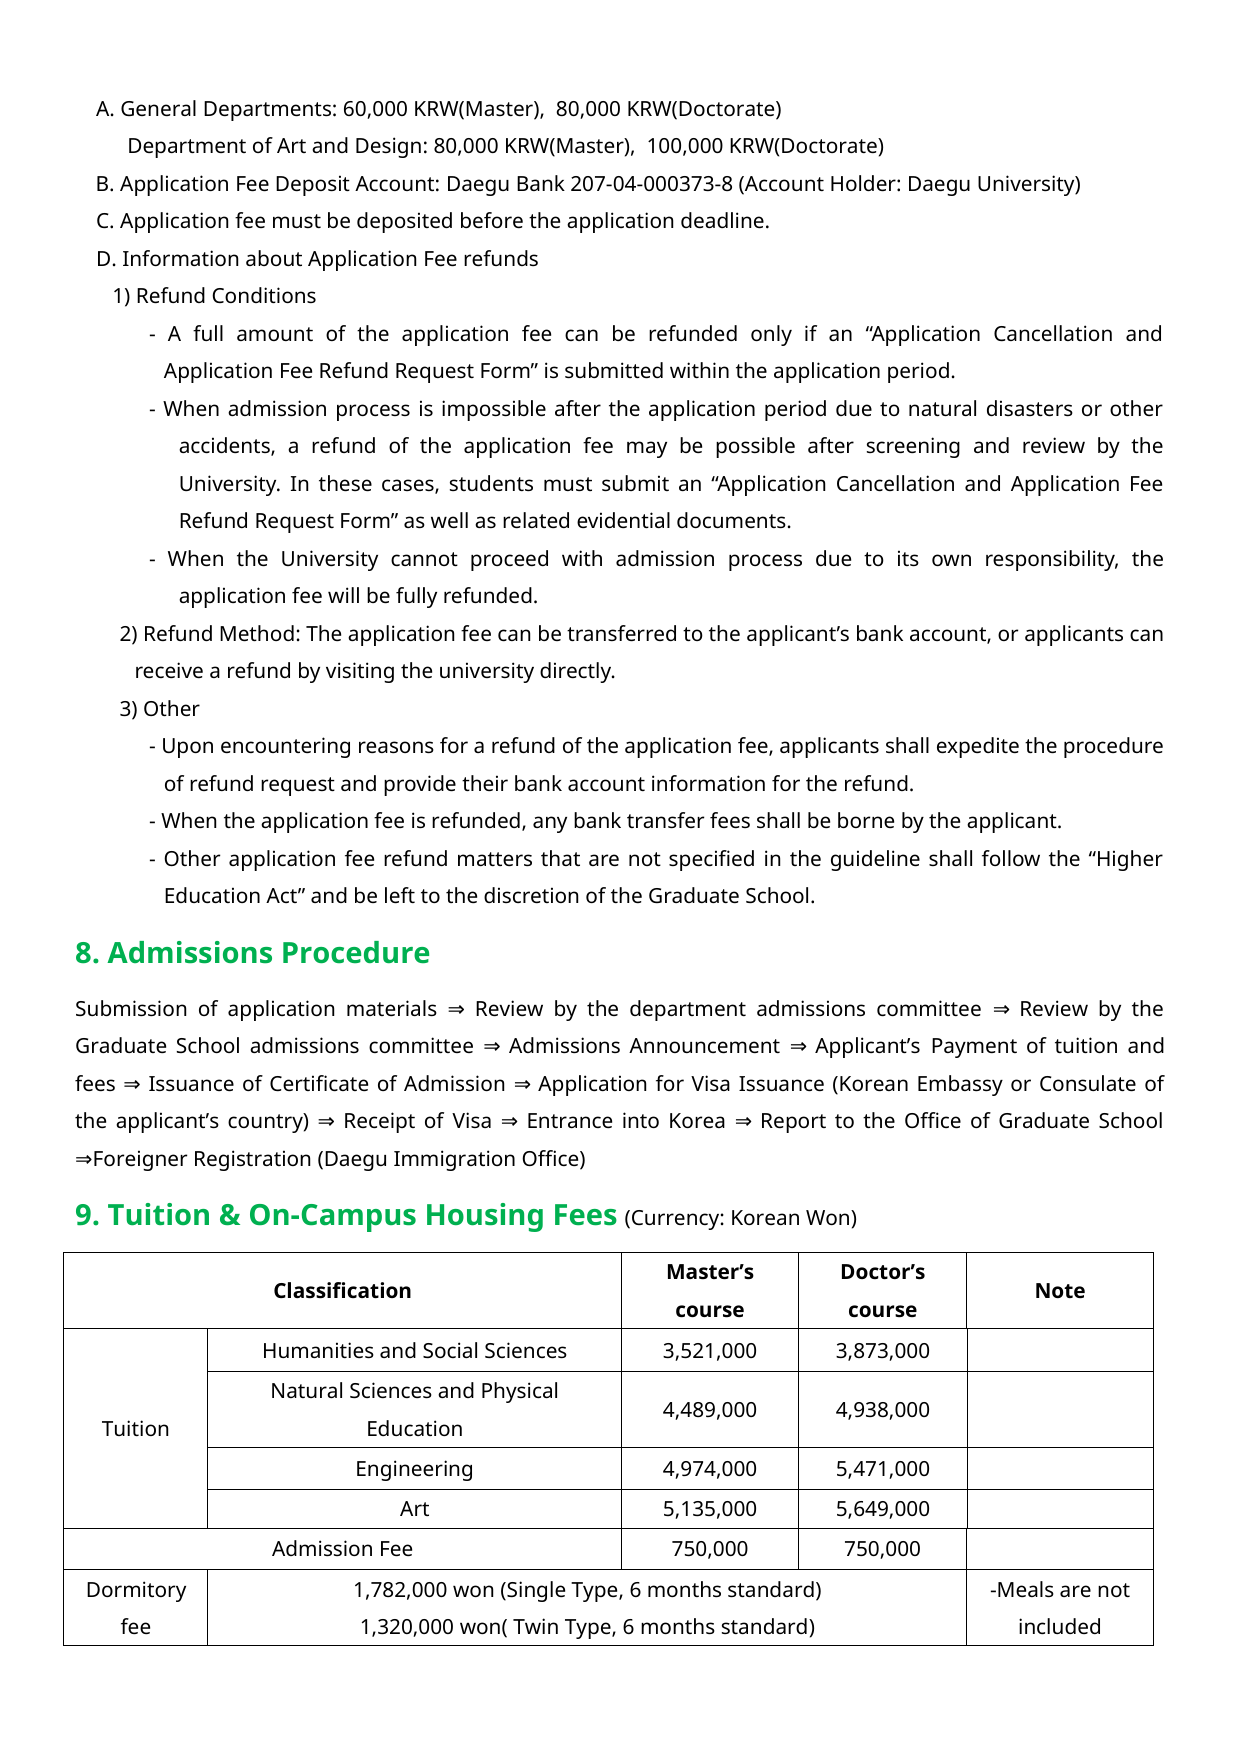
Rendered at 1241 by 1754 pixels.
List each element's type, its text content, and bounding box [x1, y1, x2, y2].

table_cell [968, 1448, 1153, 1489]
table_cell Dormitory fee [64, 1570, 207, 1645]
table_cell 3,521,000 [622, 1329, 798, 1371]
table_cell 5,471,000 [799, 1448, 967, 1489]
table_cell [968, 1329, 1153, 1371]
text C. Application fee must be deposited before the application deadline. [75, 202, 1165, 239]
table_cell Natural Sciences and Physical Education [208, 1372, 621, 1447]
table_cell 5,135,000 [622, 1490, 798, 1527]
table_header Note [967, 1253, 1153, 1328]
table_cell [968, 1490, 1153, 1527]
table_cell -Meals are not included [967, 1570, 1153, 1645]
text - When the application fee is refunded, any bank transfer fees shall be borne by the applicant. [149, 802, 1165, 839]
text - A full amount of the application fee can be refunded only if an “Application Cancellation and Application Fee Refund Request Form” is submitted within the application period. [149, 314, 1165, 389]
table_cell [968, 1372, 1153, 1447]
table_cell 4,974,000 [622, 1448, 798, 1489]
text 1) Refund Conditions [75, 277, 1165, 314]
text 2) Refund Method: The application fee can be transferred to the applicant’s bank account, or applicants can receive a refund by visiting the university directly. [119, 614, 1165, 689]
table_cell 750,000 [799, 1529, 966, 1569]
text - When the University cannot proceed with admission process due to its own responsibility, the application fee will be fully refunded. [149, 539, 1165, 614]
text - Other application fee refund matters that are not specified in the guideline shall follow the “Higher Education Act” and be left to the discretion of the Graduate School. [149, 839, 1165, 914]
table_cell [967, 1529, 1153, 1569]
table_cell Humanities and Social Sciences [208, 1329, 621, 1371]
table_cell 5,649,000 [799, 1490, 967, 1527]
table_cell 1,782,000 won (Single Type, 6 months standard) 1,320,000 won( Twin Type, 6 months standard) [208, 1570, 966, 1645]
table_cell Engineering [208, 1448, 621, 1489]
text Submission of application materials ⇒ Review by the department admissions committee ⇒ Review by the Graduate School admissions committee ⇒ Admissions Announcement ⇒ Applicant’s Payment of tuition and fees ⇒ Issuance of Certificate of Admission ⇒ Application for Visa Issuance (Korean Embassy or Consulate of the applicant’s country) ⇒ Receipt of Visa ⇒ Entrance into Korea ⇒ Report to the Office of Graduate School ⇒Foreigner Registration (Daegu Immigration Office) [75, 989, 1165, 1177]
text 8. Admissions Procedure [75, 914, 1165, 989]
text - When admission process is impossible after the application period due to natural disasters or other accidents, a refund of the application fee may be possible after screening and review by the University. In these cases, students must submit an “Application Cancellation and Application Fee Refund Request Form” as well as related evidential documents. [149, 389, 1165, 539]
text 9. Tuition & On-Campus Housing Fees (Currency: Korean Won) [75, 1177, 1165, 1252]
table_cell Art [208, 1490, 621, 1527]
text B. Application Fee Deposit Account: Daegu Bank 207-04-000373-8 (Account Holder: Daegu University) [75, 164, 1165, 202]
table_header Classification [64, 1253, 621, 1328]
text D. Information about Application Fee refunds [75, 239, 1165, 277]
table_cell Tuition [64, 1329, 207, 1527]
text Department of Art and Design: 80,000 KRW(Master), 100,000 KRW(Doctorate) [75, 127, 1165, 164]
table_cell 3,873,000 [799, 1329, 967, 1371]
table_cell 4,938,000 [799, 1372, 967, 1447]
text - Upon encountering reasons for a refund of the application fee, applicants shall expedite the procedure of refund request and provide their bank account information for the refund. [149, 727, 1165, 802]
table_header Doctor’s course [799, 1253, 966, 1328]
table_cell 4,489,000 [622, 1372, 798, 1447]
table_header Master’s course [622, 1253, 798, 1328]
table_cell Admission Fee [64, 1529, 621, 1569]
table_cell 750,000 [622, 1529, 798, 1569]
text 3) Other [119, 689, 1165, 727]
text A. General Departments: 60,000 KRW(Master), 80,000 KRW(Doctorate) [75, 89, 1165, 127]
